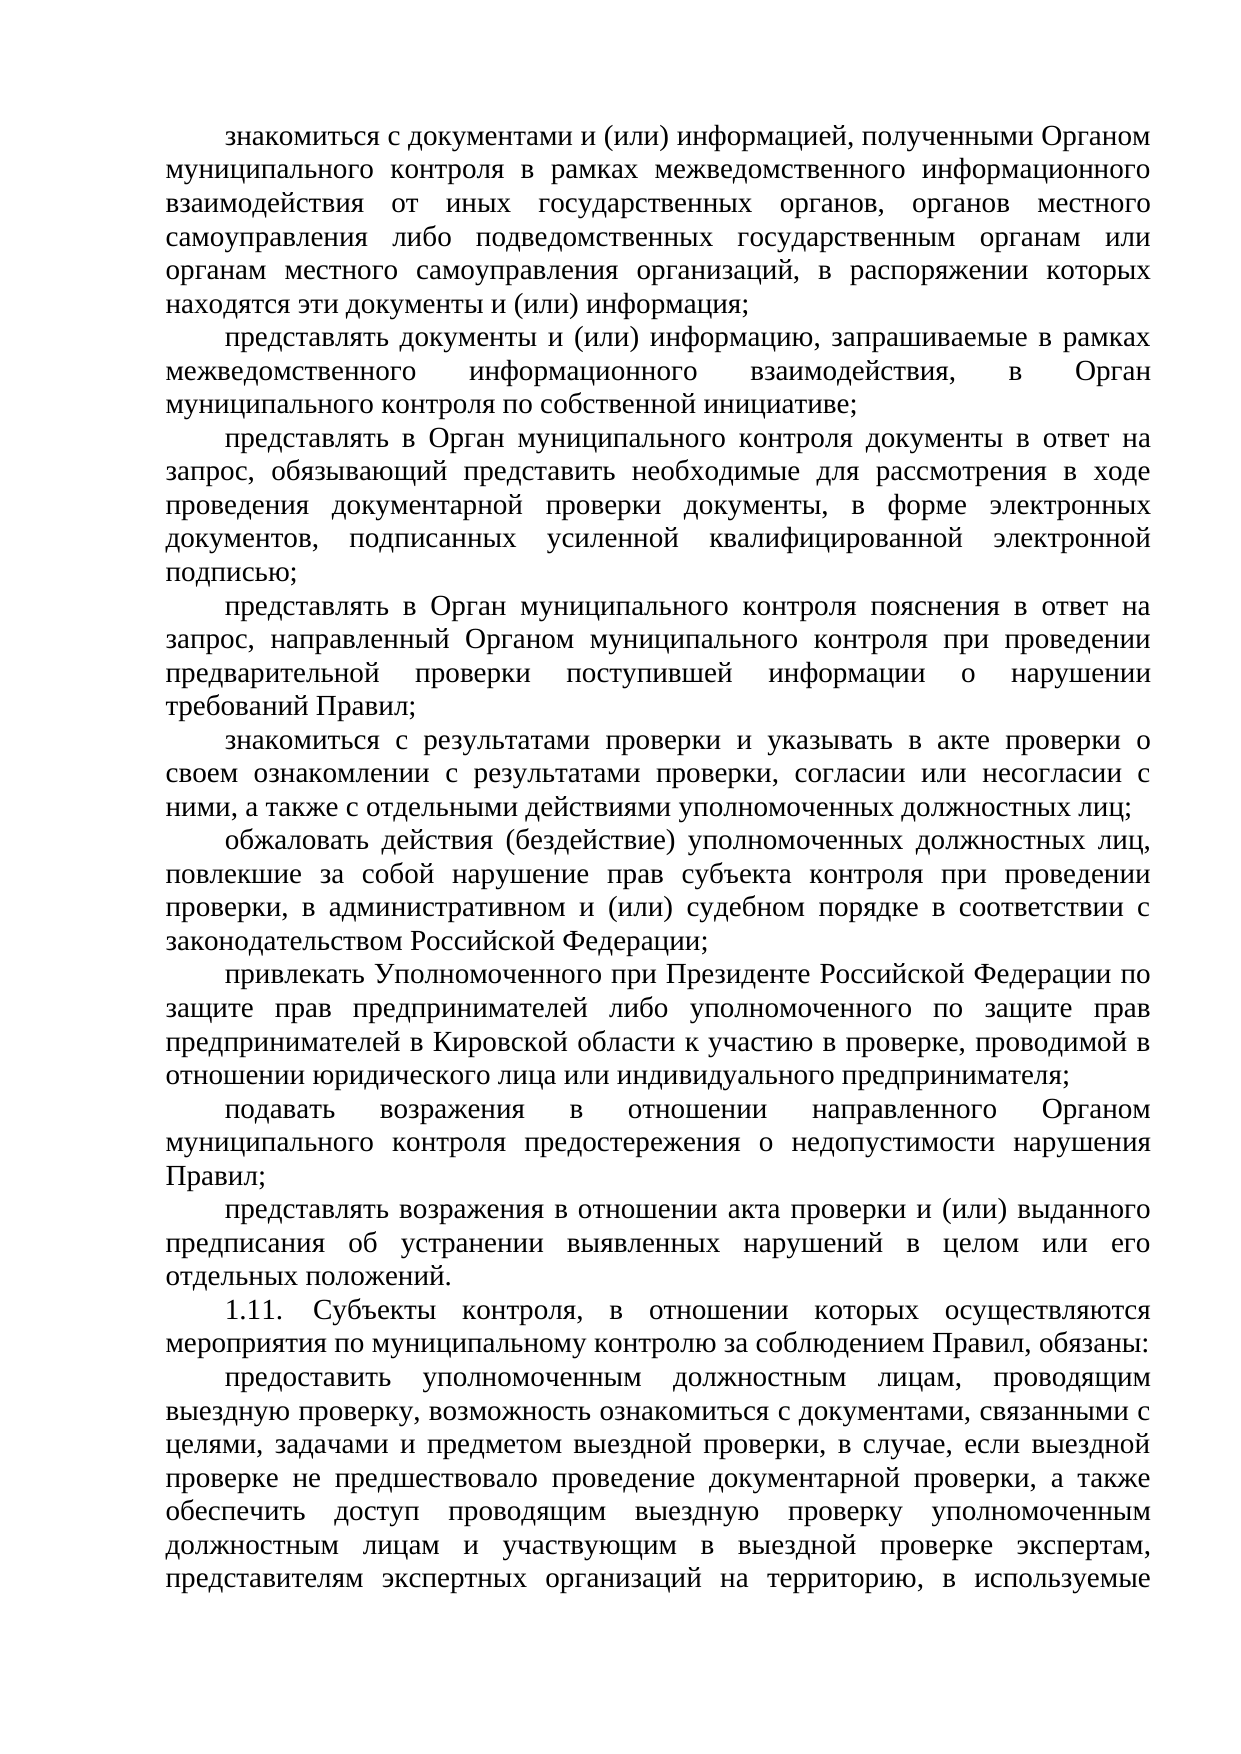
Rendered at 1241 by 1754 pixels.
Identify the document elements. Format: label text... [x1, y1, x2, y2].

text подавать возражения в отношении направленного Органом муниципального контроля предостережения о недопустимости нарушения Правил; [165, 1091, 1152, 1191]
text представлять в Орган муниципального контроля пояснения в ответ на запрос, направленный Органом муниципального контроля при проведении предварительной проверки поступившей информации о нарушении требований Правил; [165, 588, 1152, 722]
text 1.11. Субъекты контроля, в отношении которых осуществляются мероприятия по муниципальному контролю за соблюдением Правил, обязаны: [165, 1292, 1152, 1359]
text знакомиться с результатами проверки и указывать в акте проверки о своем ознакомлении с результатами проверки, согласии или несогласии с ними, а также с отдельными действиями уполномоченных должностных лиц; [165, 722, 1152, 822]
text знакомиться с документами и (или) информацией, полученными Органом муниципального контроля в рамках межведомственного информационного взаимодействия от иных государственных органов, органов местного самоуправления либо подведомственных государственным органам или органам местного самоуправления организаций, в распоряжении которых находятся эти документы и (или) информация; [165, 118, 1152, 319]
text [165, 1359, 1152, 1594]
text привлекать Уполномоченного при Президенте Российской Федерации по защите прав предпринимателей либо уполномоченного по защите прав предпринимателей в Кировской области к участию в проверке, проводимой в отношении юридического лица или индивидуального предпринимателя; [165, 957, 1152, 1091]
text представлять в Орган муниципального контроля документы в ответ на запрос, обязывающий представить необходимые для рассмотрения в ходе проведения документарной проверки документы, в форме электронных документов, подписанных усиленной квалифицированной электронной подписью; [165, 420, 1152, 588]
text обжаловать действия (бездействие) уполномоченных должностных лиц, повлекшие за собой нарушение прав субъекта контроля при проведении проверки, в административном и (или) судебном порядке в соответствии с законодательством Российской Федерации; [165, 822, 1152, 957]
text представлять документы и (или) информацию, запрашиваемые в рамках межведомственного информационного взаимодействия, в Орган муниципального контроля по собственной инициативе; [165, 319, 1152, 420]
text представлять возражения в отношении акта проверки и (или) выданного предписания об устранении выявленных нарушений в целом или его отдельных положений. [165, 1191, 1152, 1292]
